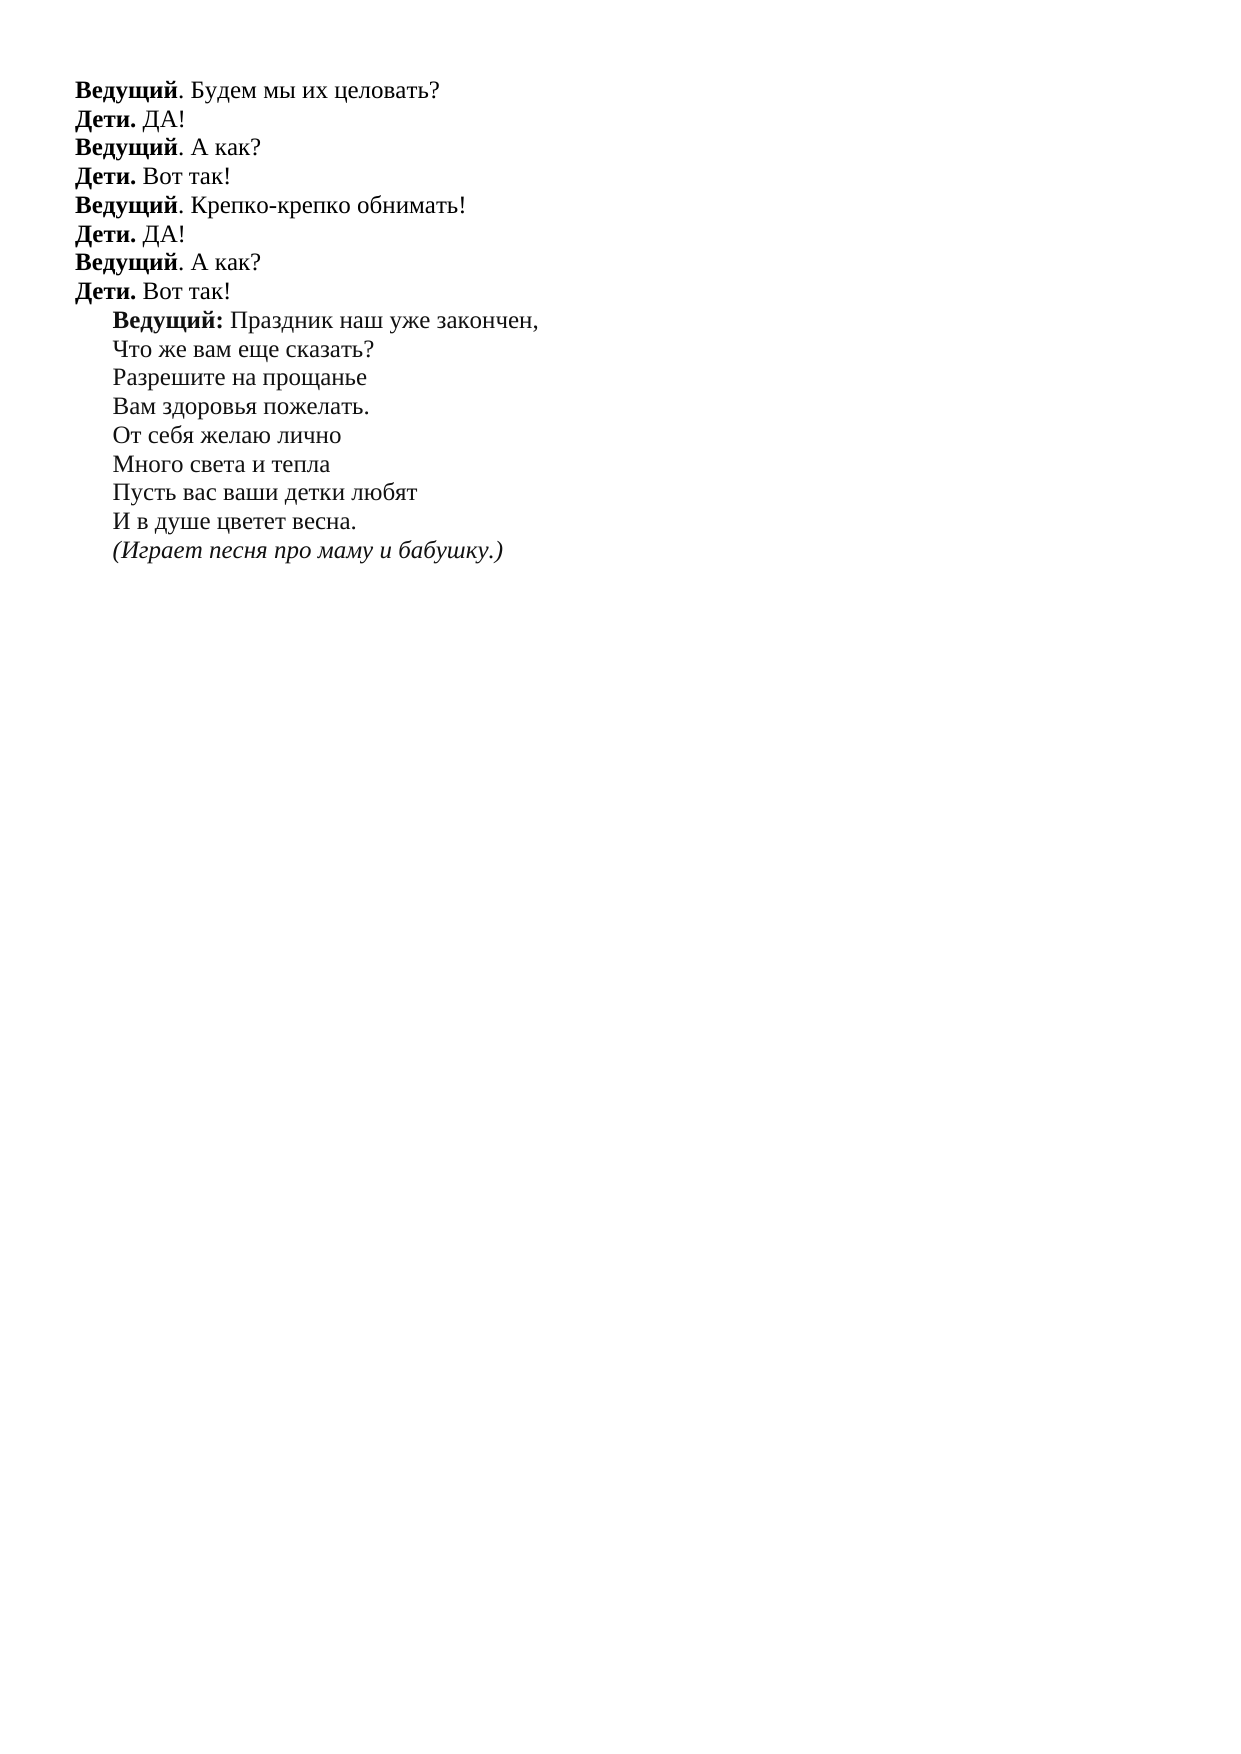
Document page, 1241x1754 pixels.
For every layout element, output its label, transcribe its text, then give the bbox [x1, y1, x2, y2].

text Ведущий. А как? [75, 132, 1165, 161]
text Что же вам еще сказать? [75, 334, 1165, 362]
text Дети. Вот так! [75, 276, 1165, 305]
text И в душе цветет весна. [75, 506, 1165, 535]
text От себя желаю лично [75, 420, 1165, 449]
text Ведущий: Праздник наш уже закончен, [75, 305, 1165, 334]
text Разрешите на прощанье [75, 362, 1165, 391]
text Дети. ДА! [75, 104, 1165, 132]
text (Играет песня про маму и бабушку.) [75, 535, 1165, 564]
text Много света и тепла [75, 449, 1165, 477]
text Пусть вас ваши детки любят [75, 477, 1165, 506]
text Ведущий. А как? [75, 247, 1165, 276]
text Дети. Вот так! [75, 161, 1165, 190]
text Ведущий. Будем мы их целовать? [75, 75, 1165, 104]
text Ведущий. Крепко-крепко обнимать! [75, 190, 1165, 219]
text Вам здоровья пожелать. [75, 391, 1165, 420]
text Дети. ДА! [75, 219, 1165, 247]
